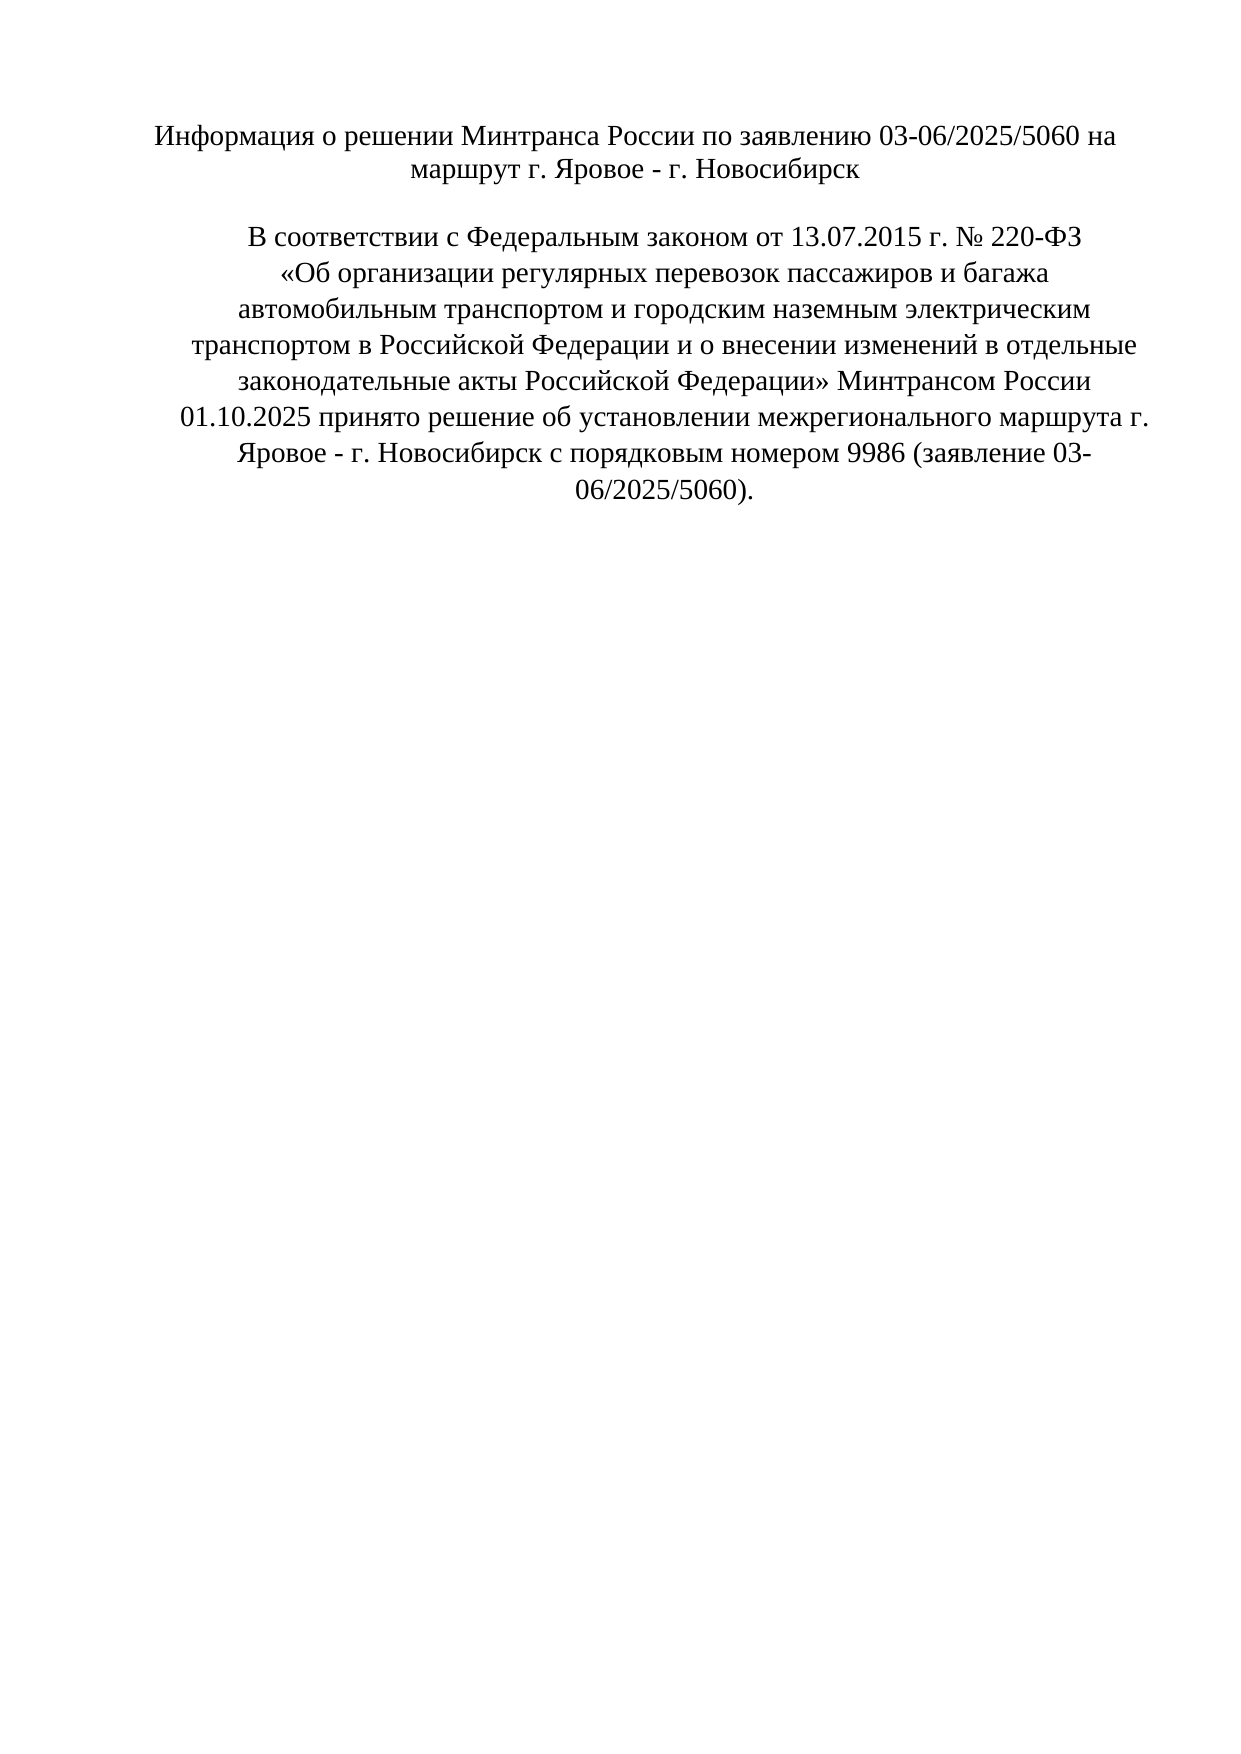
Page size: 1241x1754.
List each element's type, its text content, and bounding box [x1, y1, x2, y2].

text В соответствии с Федеральным законом от 13.07.2015 г. № 220-ФЗ «Об организации регулярных перевозок пассажиров и багажа автомобильным транспортом и городским наземным электрическим транспортом в Российской Федерации и о внесении изменений в отдельные законодательные акты Российской Федерации» Минтрансом России 01.10.2025 принято решение об установлении межрегионального маршрута г. Яровое - г. Новосибирск с порядковым номером 9986 (заявление 03-06/2025/5060). [177, 219, 1152, 505]
text Информация о решении Минтранса России по заявлению 03-06/2025/5060 на маршрут г. Яровое - г. Новосибирск [118, 118, 1152, 185]
